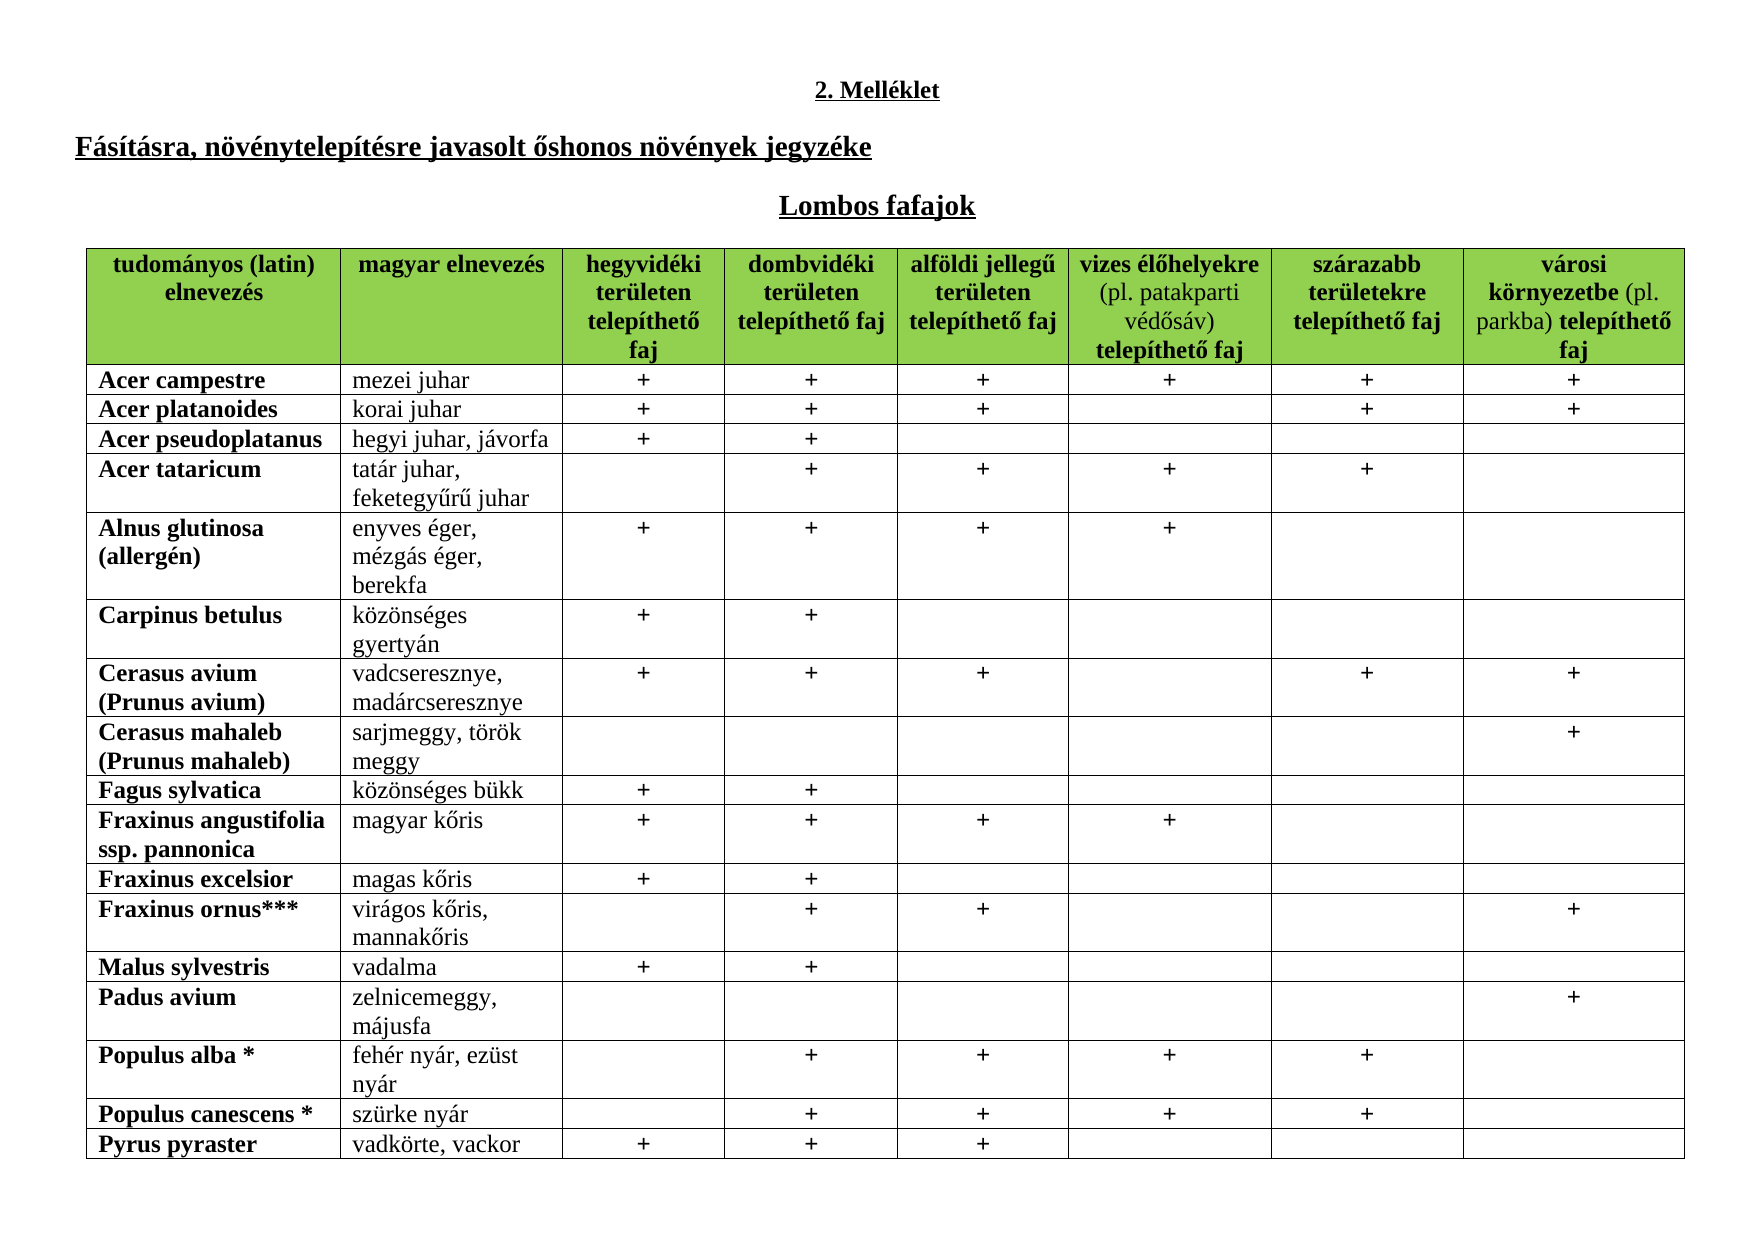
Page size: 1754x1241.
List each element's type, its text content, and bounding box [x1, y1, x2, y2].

table_cell + [725, 1041, 897, 1098]
table_cell + [563, 864, 724, 893]
table_cell szürke nyár [341, 1099, 562, 1128]
table_cell Pyrus pyraster [87, 1129, 340, 1158]
table_cell + [1464, 659, 1684, 716]
table_cell Malus sylvestris [87, 952, 340, 981]
table_cell [725, 982, 897, 1039]
table_cell [1272, 424, 1463, 453]
table_cell [725, 717, 897, 774]
table_header alföldi jellegű területen telepíthető faj [898, 249, 1068, 364]
table_cell [1464, 805, 1684, 863]
table_cell + [1272, 395, 1463, 423]
table_cell [1464, 424, 1684, 453]
table_header dombvidéki területen telepíthető faj [725, 249, 897, 364]
table_cell + [1464, 717, 1684, 774]
table_cell + [898, 365, 1068, 393]
table_cell vadalma [341, 952, 562, 981]
table_cell [1272, 864, 1463, 893]
table_cell vadkörte, vackor [341, 1129, 562, 1158]
text Fásításra, növénytelepítésre javasolt őshonos növények jegyzéke [75, 129, 1679, 162]
table_cell [1069, 395, 1271, 423]
table_cell + [563, 1129, 724, 1158]
table_cell [898, 600, 1068, 657]
table_cell [1464, 952, 1684, 981]
table_cell + [1272, 365, 1463, 393]
table_cell közönséges bükk [341, 776, 562, 804]
table_cell [1272, 513, 1463, 599]
table_cell tatár juhar, feketegyűrű juhar [341, 454, 562, 512]
table_cell magas kőris [341, 864, 562, 893]
table_cell Alnus glutinosa (allergén) [87, 513, 340, 599]
table_cell [1464, 864, 1684, 893]
table_cell [1272, 805, 1463, 863]
table_cell [563, 1099, 724, 1128]
table_cell + [1464, 982, 1684, 1039]
table_cell + [725, 864, 897, 893]
table_cell + [1272, 454, 1463, 512]
table_cell + [563, 395, 724, 423]
table_cell + [898, 1041, 1068, 1098]
table_cell + [725, 395, 897, 423]
table_cell [1272, 717, 1463, 774]
table_cell [898, 717, 1068, 774]
table_cell + [1069, 513, 1271, 599]
table_cell + [1272, 1099, 1463, 1128]
table_cell [1272, 600, 1463, 657]
table_cell [1069, 1129, 1271, 1158]
table_cell + [1069, 805, 1271, 863]
table_header tudományos (latin) elnevezés [87, 249, 340, 364]
table_cell [1069, 776, 1271, 804]
table_cell [1069, 952, 1271, 981]
table_cell Acer campestre [87, 365, 340, 393]
table_cell + [563, 365, 724, 393]
table_cell + [898, 659, 1068, 716]
table_cell + [1464, 365, 1684, 393]
table_cell + [898, 894, 1068, 951]
table_cell Carpinus betulus [87, 600, 340, 657]
table_cell [1069, 424, 1271, 453]
table_cell [563, 1041, 724, 1098]
table_cell [1069, 864, 1271, 893]
table_cell Cerasus avium (Prunus avium) [87, 659, 340, 716]
table_cell [1069, 659, 1271, 716]
table_cell + [1069, 454, 1271, 512]
table_header városi környezetbe (pl. parkba) telepíthető faj [1464, 249, 1684, 364]
table_cell + [725, 805, 897, 863]
table_cell + [1069, 365, 1271, 393]
table_cell Fraxinus ornus*** [87, 894, 340, 951]
table_cell + [898, 454, 1068, 512]
table_cell [1272, 982, 1463, 1039]
table_cell közönséges gyertyán [341, 600, 562, 657]
table_cell [563, 454, 724, 512]
table_cell [1464, 1099, 1684, 1128]
table_cell [1464, 454, 1684, 512]
text 2. Melléklet [75, 75, 1679, 104]
table_cell [1069, 894, 1271, 951]
table_cell [1272, 1129, 1463, 1158]
table_cell + [1069, 1099, 1271, 1128]
table_cell Fraxinus angustifolia ssp. pannonica [87, 805, 340, 863]
table_cell [1069, 717, 1271, 774]
table_cell + [898, 1129, 1068, 1158]
table_cell [1464, 776, 1684, 804]
table_cell sarjmeggy, török meggy [341, 717, 562, 774]
table_cell [898, 982, 1068, 1039]
table_cell + [725, 952, 897, 981]
text Lombos fafajok [75, 188, 1679, 222]
table_cell [1069, 982, 1271, 1039]
table_cell + [1069, 1041, 1271, 1098]
table_cell [1272, 894, 1463, 951]
table_cell + [725, 513, 897, 599]
table_cell + [725, 776, 897, 804]
table_cell + [725, 1099, 897, 1128]
table_cell Padus avium [87, 982, 340, 1039]
table_cell [898, 952, 1068, 981]
table_cell + [725, 659, 897, 716]
table_cell [1069, 600, 1271, 657]
table_cell + [563, 659, 724, 716]
table_cell Fraxinus excelsior [87, 864, 340, 893]
table_header hegyvidéki területen telepíthető faj [563, 249, 724, 364]
table_cell + [563, 600, 724, 657]
table_cell + [725, 894, 897, 951]
table_cell + [563, 513, 724, 599]
table_cell Acer pseudoplatanus [87, 424, 340, 453]
table_cell Fagus sylvatica [87, 776, 340, 804]
table_cell + [898, 513, 1068, 599]
table_cell Acer tataricum [87, 454, 340, 512]
table_cell [1464, 1041, 1684, 1098]
table_cell vadcseresznye, madárcseresznye [341, 659, 562, 716]
table_cell [563, 717, 724, 774]
table_cell [898, 424, 1068, 453]
table_cell zelnicemeggy, májusfa [341, 982, 562, 1039]
table_header szárazabb területekre telepíthető faj [1272, 249, 1463, 364]
table_cell + [898, 395, 1068, 423]
table_cell [1272, 776, 1463, 804]
table_cell + [563, 424, 724, 453]
table_cell + [725, 424, 897, 453]
table_cell [1272, 952, 1463, 981]
table_cell + [1272, 659, 1463, 716]
table_cell virágos kőris, mannakőris [341, 894, 562, 951]
table_cell + [898, 805, 1068, 863]
table_cell [563, 982, 724, 1039]
table_header magyar elnevezés [341, 249, 562, 364]
table_cell Populus canescens * [87, 1099, 340, 1128]
table_cell enyves éger, mézgás éger, berekfa [341, 513, 562, 599]
table_header vizes élőhelyekre (pl. patakparti védősáv) telepíthető faj [1069, 249, 1271, 364]
table_cell + [898, 1099, 1068, 1128]
table_cell + [725, 454, 897, 512]
table_cell [1464, 600, 1684, 657]
table_cell fehér nyár, ezüst nyár [341, 1041, 562, 1098]
table_cell + [725, 365, 897, 393]
table_cell + [725, 1129, 897, 1158]
table_cell Acer platanoides [87, 395, 340, 423]
table_cell + [1464, 395, 1684, 423]
table_cell [1464, 513, 1684, 599]
table_cell + [1272, 1041, 1463, 1098]
table_cell + [563, 952, 724, 981]
table_cell + [563, 805, 724, 863]
table_cell [898, 776, 1068, 804]
table_cell mezei juhar [341, 365, 562, 393]
table_cell [563, 894, 724, 951]
table_cell [1464, 1129, 1684, 1158]
table_cell Populus alba * [87, 1041, 340, 1098]
table_cell + [1464, 894, 1684, 951]
table_cell hegyi juhar, jávorfa [341, 424, 562, 453]
table_cell [898, 864, 1068, 893]
table_cell magyar kőris [341, 805, 562, 863]
table_cell + [563, 776, 724, 804]
table_cell Cerasus mahaleb (Prunus mahaleb) [87, 717, 340, 774]
table_cell korai juhar [341, 395, 562, 423]
table_cell + [725, 600, 897, 657]
